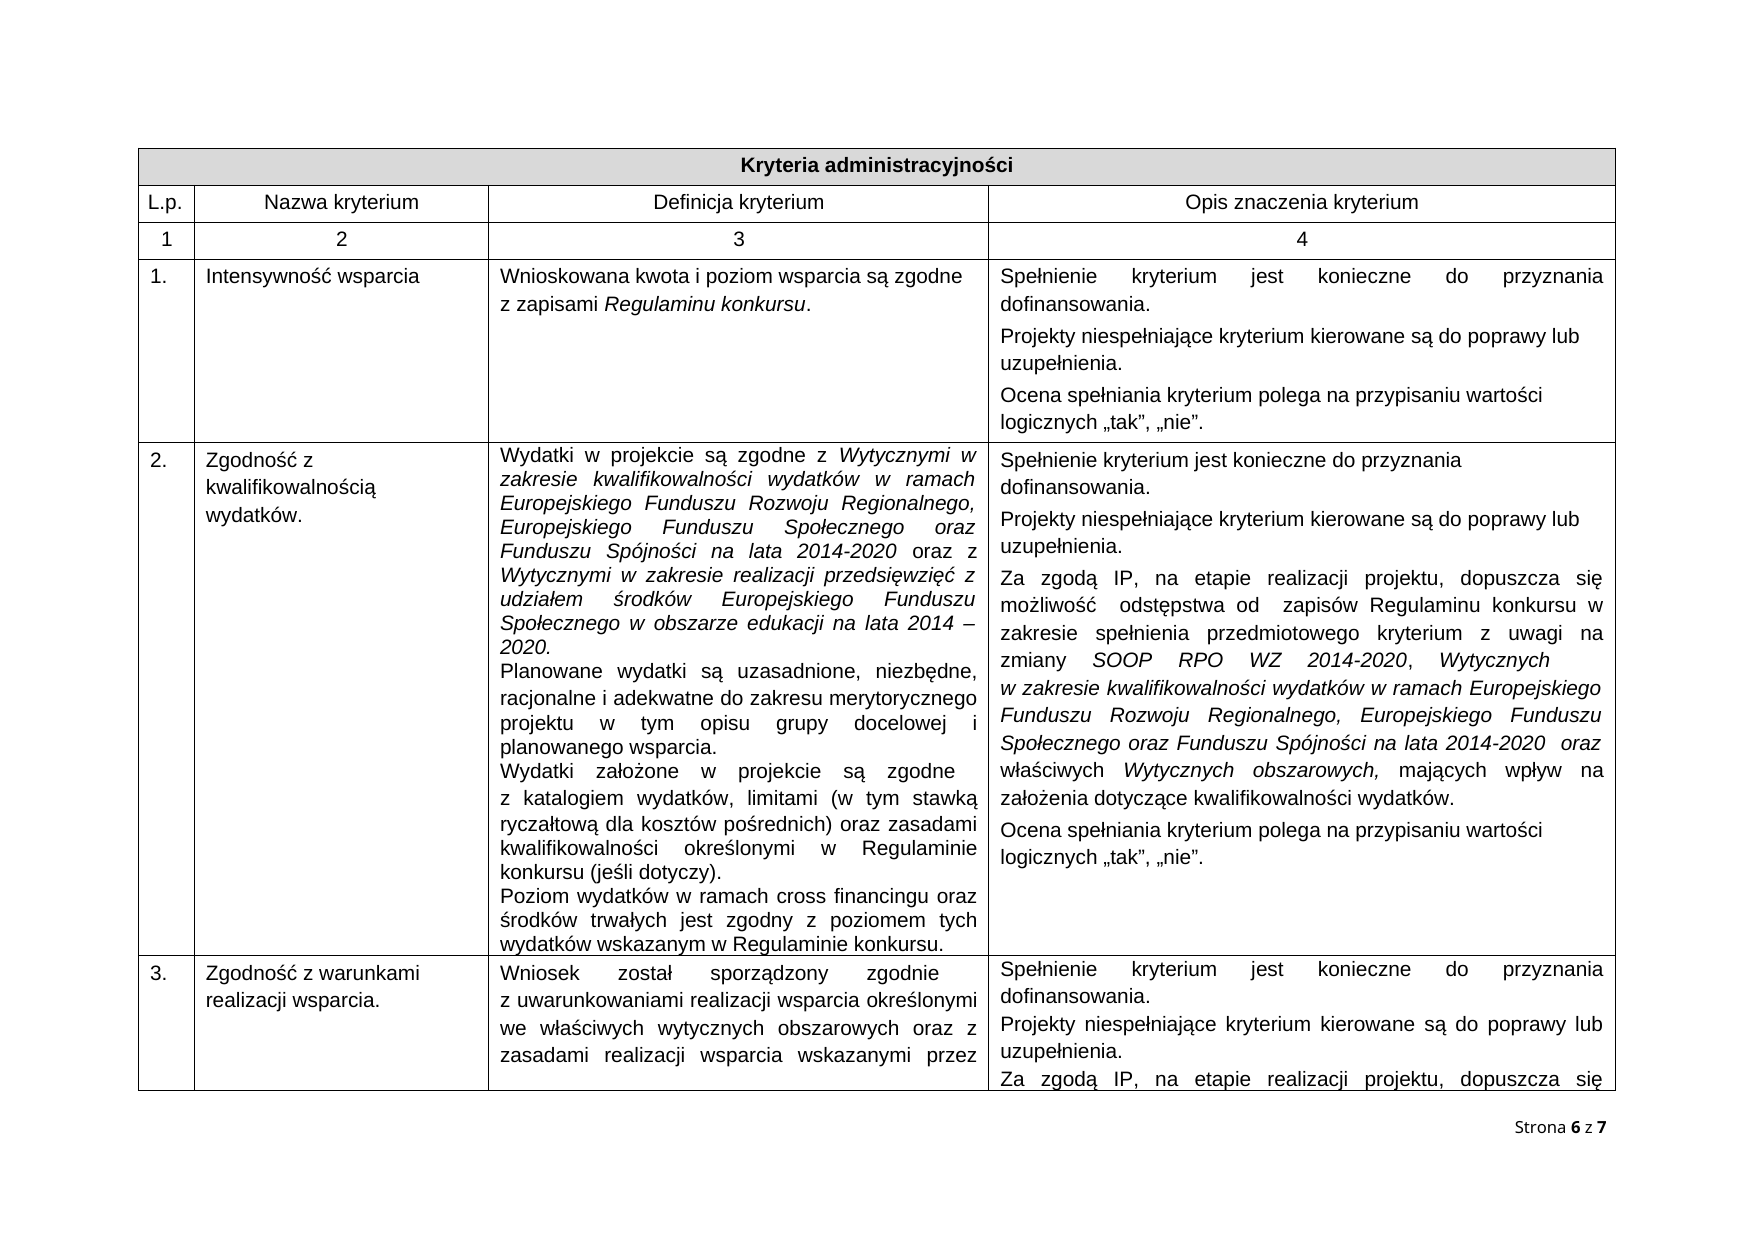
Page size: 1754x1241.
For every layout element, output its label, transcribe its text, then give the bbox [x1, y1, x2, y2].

table_cell [139, 260, 194, 442]
table_cell Wnioskowana kwota i poziom wsparcia są zgodne z zapisami Regulaminu konkursu. [489, 260, 988, 442]
table_cell [139, 443, 194, 955]
table_cell 2 [195, 223, 488, 259]
table_cell Nazwa kryterium [195, 186, 488, 222]
table_cell L.p. [139, 186, 194, 222]
table_cell Definicja kryterium [489, 186, 988, 222]
table_cell Zgodność z kwalifikowalnością wydatków. [195, 443, 488, 955]
table_cell 4 [989, 223, 1615, 259]
table_cell Spełnienie kryterium jest konieczne do przyznania dofinansowania. Projekty niespełniające kryterium kierowane są do poprawy lub uzupełnienia. Za zgodą IP, na etapie realizacji projektu, dopuszcza się możliwość odstępstwa od zapisów Regulaminu konkursu w zakresie spełnienia przedmiotowego kryterium z uwagi na zmiany SOOP RPO WZ 2014-2020, Wytycznych w zakresie kwalifikowalności wydatków w ramach Europejskiego Funduszu Rozwoju Regionalnego, Europejskiego Funduszu Społecznego oraz Funduszu Spójności na lata 2014-2020 oraz właściwych Wytycznych obszarowych, mających wpływ na założenia dotyczące kwalifikowalności wydatków. Ocena spełniania kryterium polega na przypisaniu wartości logicznych „tak”, „nie”. [989, 443, 1615, 955]
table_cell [195, 956, 488, 1090]
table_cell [489, 956, 988, 1090]
table_cell Spełnienie kryterium jest konieczne do przyznania dofinansowania. Projekty niespełniające kryterium kierowane są do poprawy lub uzupełnienia. Ocena spełniania kryterium polega na przypisaniu wartości logicznych „tak”, „nie”. [989, 260, 1615, 442]
table_cell 1 [139, 223, 194, 259]
table_cell [139, 956, 194, 1090]
table_cell 3 [489, 223, 988, 259]
table_header Kryteria administracyjności [139, 149, 1615, 185]
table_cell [989, 956, 1615, 1090]
table_cell Opis znaczenia kryterium [989, 186, 1615, 222]
table_cell Intensywność wsparcia [195, 260, 488, 442]
table_cell Wydatki w projekcie są zgodne z Wytycznymi w zakresie kwalifikowalności wydatków w ramach Europejskiego Funduszu Rozwoju Regionalnego, Europejskiego Funduszu Społecznego oraz Funduszu Spójności na lata 2014-2020 oraz z Wytycznymi w zakresie realizacji przedsięwzięć z udziałem środków Europejskiego Funduszu Społecznego w obszarze edukacji na lata 2014 – 2020. Planowane wydatki są uzasadnione, niezbędne, racjonalne i adekwatne do zakresu merytorycznego projektu w tym opisu grupy docelowej i planowanego wsparcia. Wydatki założone w projekcie są zgodne z katalogiem wydatków, limitami (w tym stawką ryczałtową dla kosztów pośrednich) oraz zasadami kwalifikowalności określonymi w Regulaminie konkursu (jeśli dotyczy). Poziom wydatków w ramach cross financingu oraz środków trwałych jest zgodny z poziomem tych wydatków wskazanym w Regulaminie konkursu. [489, 443, 988, 955]
